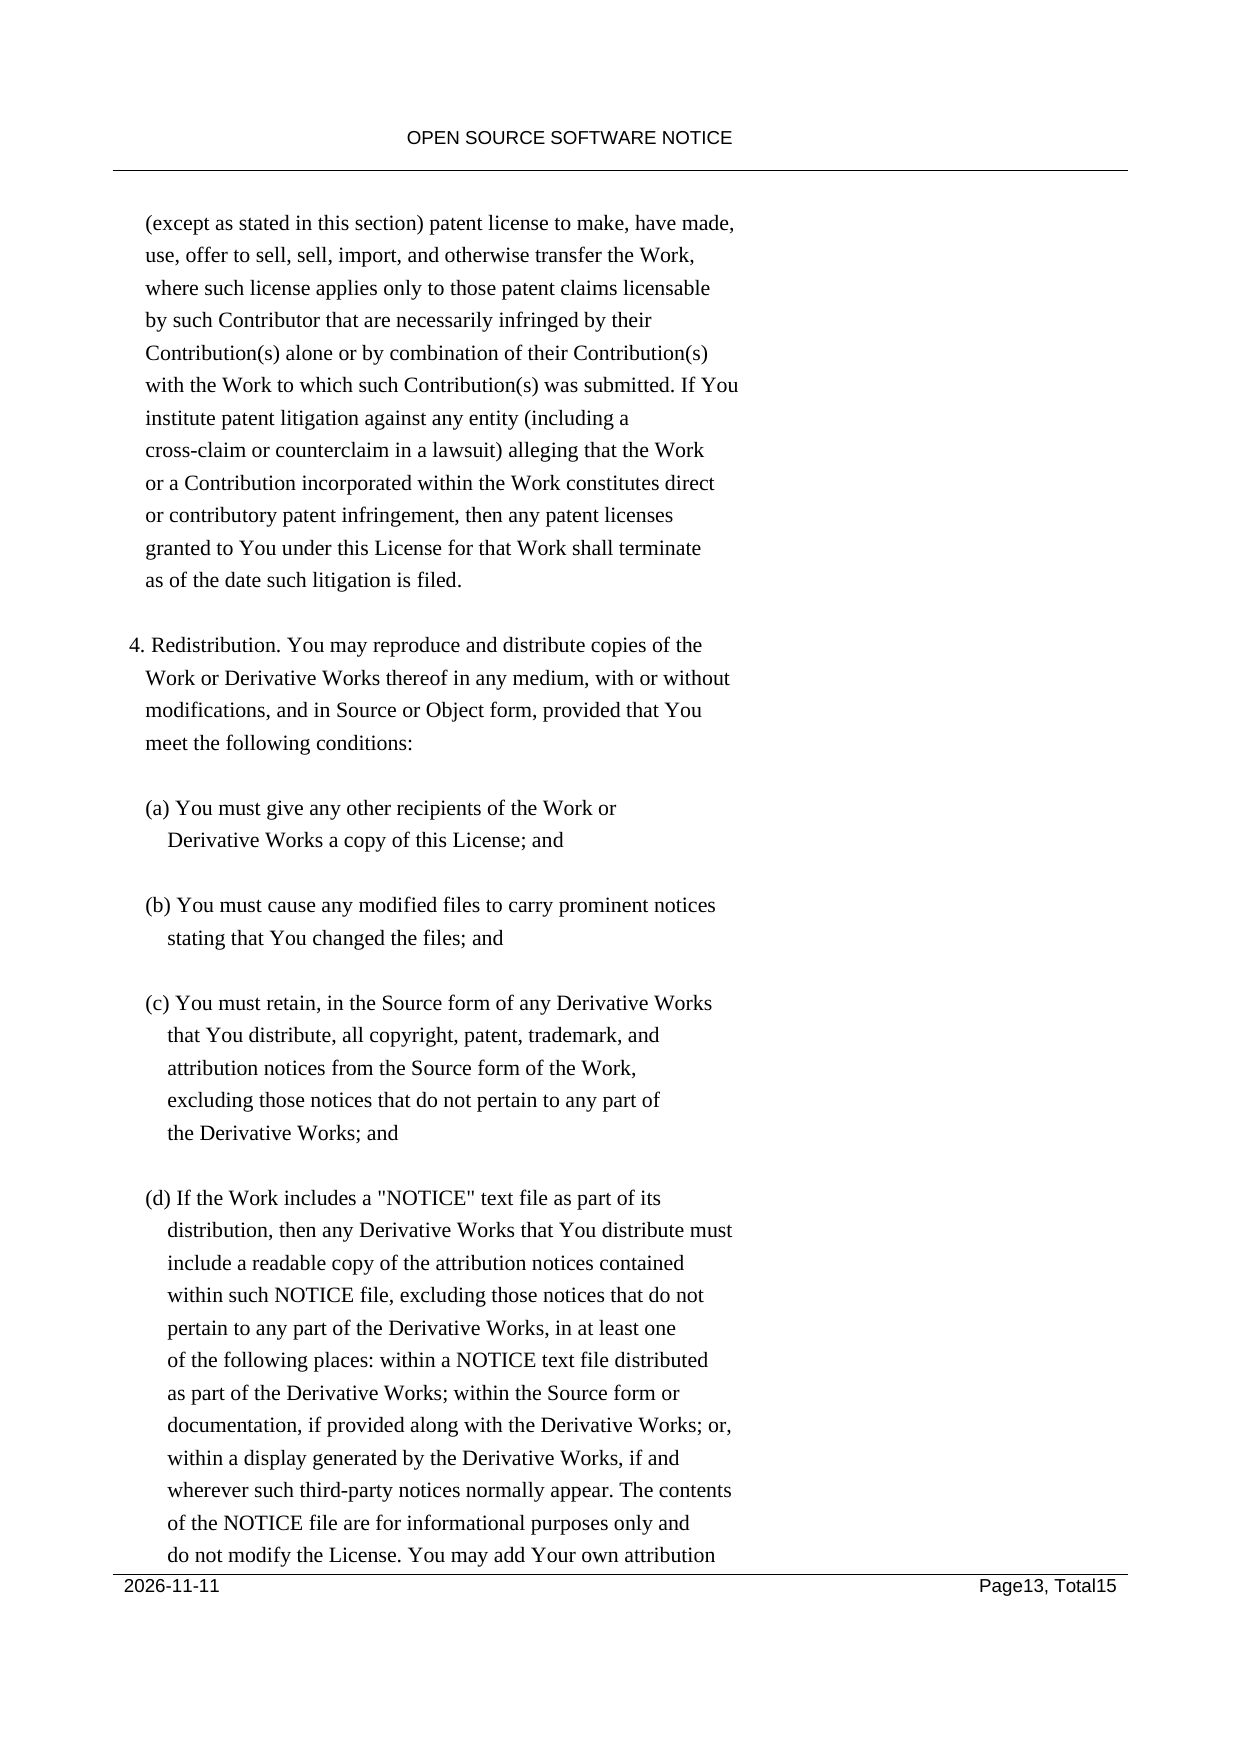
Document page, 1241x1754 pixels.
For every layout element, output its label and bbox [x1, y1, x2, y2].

text [112, 206, 1128, 1571]
